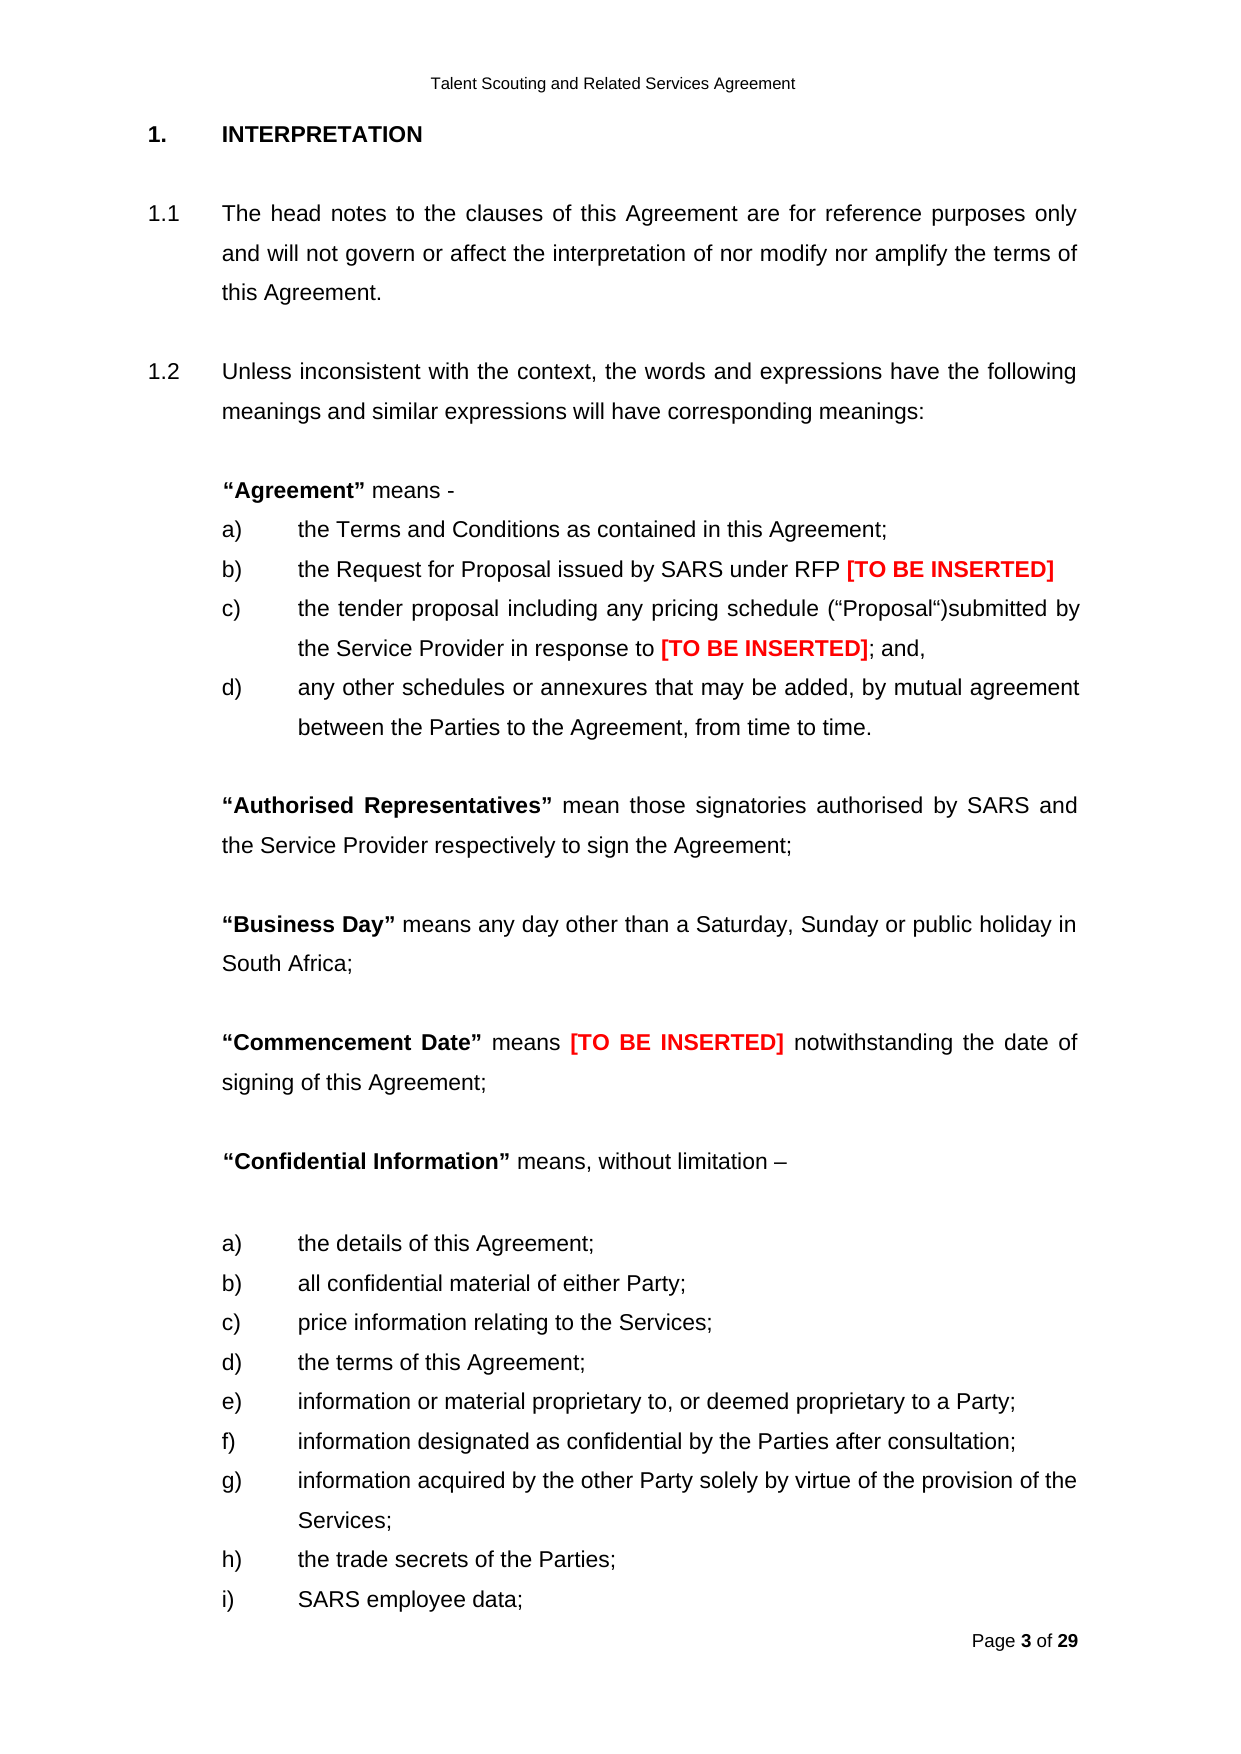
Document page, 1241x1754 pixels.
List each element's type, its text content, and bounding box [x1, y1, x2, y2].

list information designated as confidential by the Parties after consultation; [222, 1428, 1078, 1454]
text “Business Day” means any day other than a Saturday, Sunday or public holiday in South Africa; [222, 911, 1078, 977]
list the terms of this Agreement; [222, 1349, 1078, 1375]
text “Confidential Information” means, without limitation – [223, 1148, 1078, 1174]
list the Terms and Conditions as contained in this Agreement; [222, 516, 1080, 542]
text “Agreement” means - [223, 477, 1080, 503]
list The head notes to the clauses of this Agreement are for reference purposes only and will not govern or affect the interpretation of nor modify nor amplify the terms of this Agreement. [148, 200, 1078, 306]
list the Request for Proposal issued by SARS under RFP [TO BE INSERTED] [222, 556, 1080, 582]
list information acquired by the other Party solely by virtue of the provision of the Services; [222, 1467, 1078, 1533]
list all confidential material of either Party; [222, 1270, 1078, 1296]
list information or material proprietary to, or deemed proprietary to a Party; [222, 1388, 1078, 1415]
list INTERPRETATION [148, 121, 1078, 148]
list the trade secrets of the Parties; [222, 1546, 1078, 1573]
list the tender proposal including any pricing schedule (“Proposal“)submitted by the Service Provider in response to [TO BE INSERTED]; and, [222, 595, 1080, 661]
list price information relating to the Services; [222, 1309, 1078, 1336]
list SARS employee data; [222, 1586, 1078, 1612]
text “Commencement Date” means [TO BE INSERTED] notwithstanding the date of signing of this Agreement; [222, 1029, 1078, 1095]
list Unless inconsistent with the context, the words and expressions have the following meanings and similar expressions will have corresponding meanings: [148, 358, 1078, 424]
text “Authorised Representatives” mean those signatories authorised by SARS and the Service Provider respectively to sign the Agreement; [222, 792, 1078, 858]
list the details of this Agreement; [222, 1230, 1078, 1257]
list any other schedules or annexures that may be added, by mutual agreement between the Parties to the Agreement, from time to time. [222, 674, 1080, 740]
